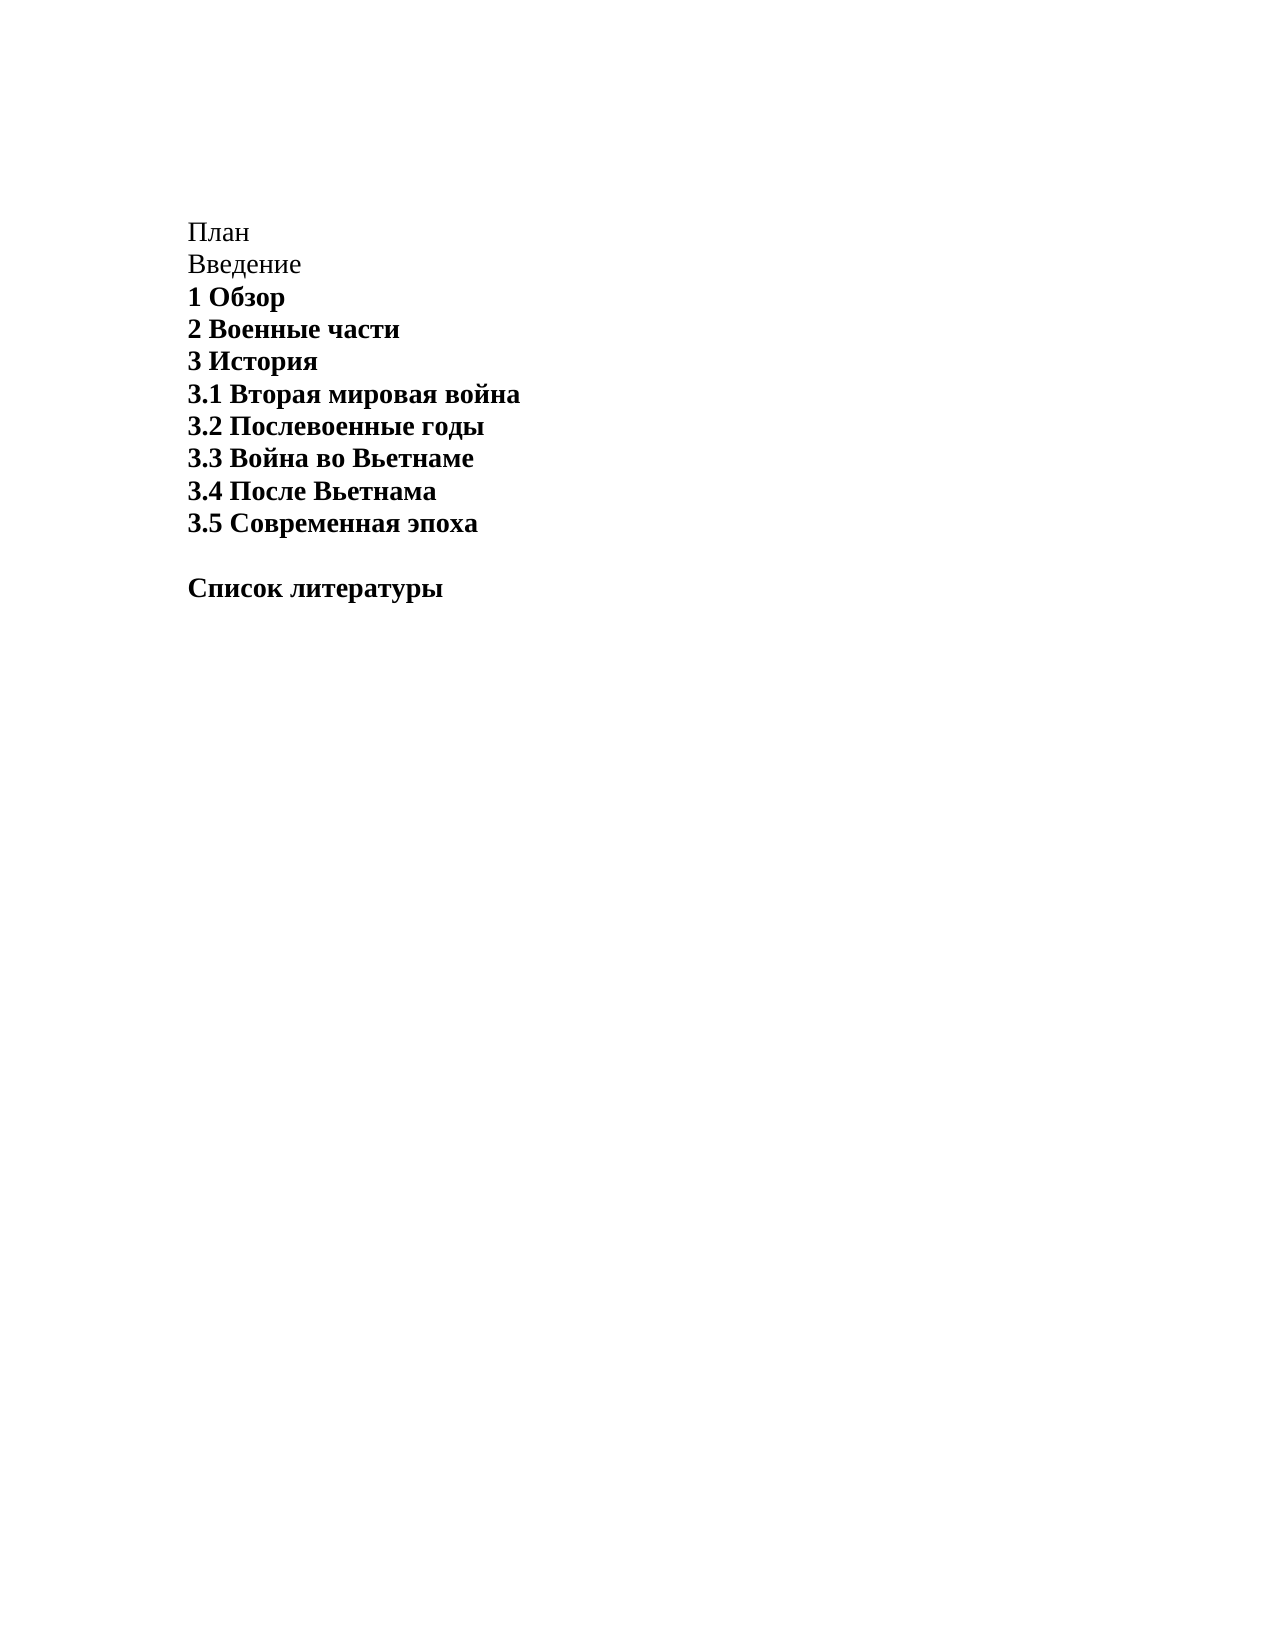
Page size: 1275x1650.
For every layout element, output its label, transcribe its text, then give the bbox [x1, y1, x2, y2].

text План Введение 1 Обзор 2 Военные части 3 История 3.1 Вторая мировая война 3.2 Послевоенные годы 3.3 Война во Вьетнаме 3.4 После Вьетнама 3.5 Современная эпоха Список литературы [187, 150, 1087, 603]
